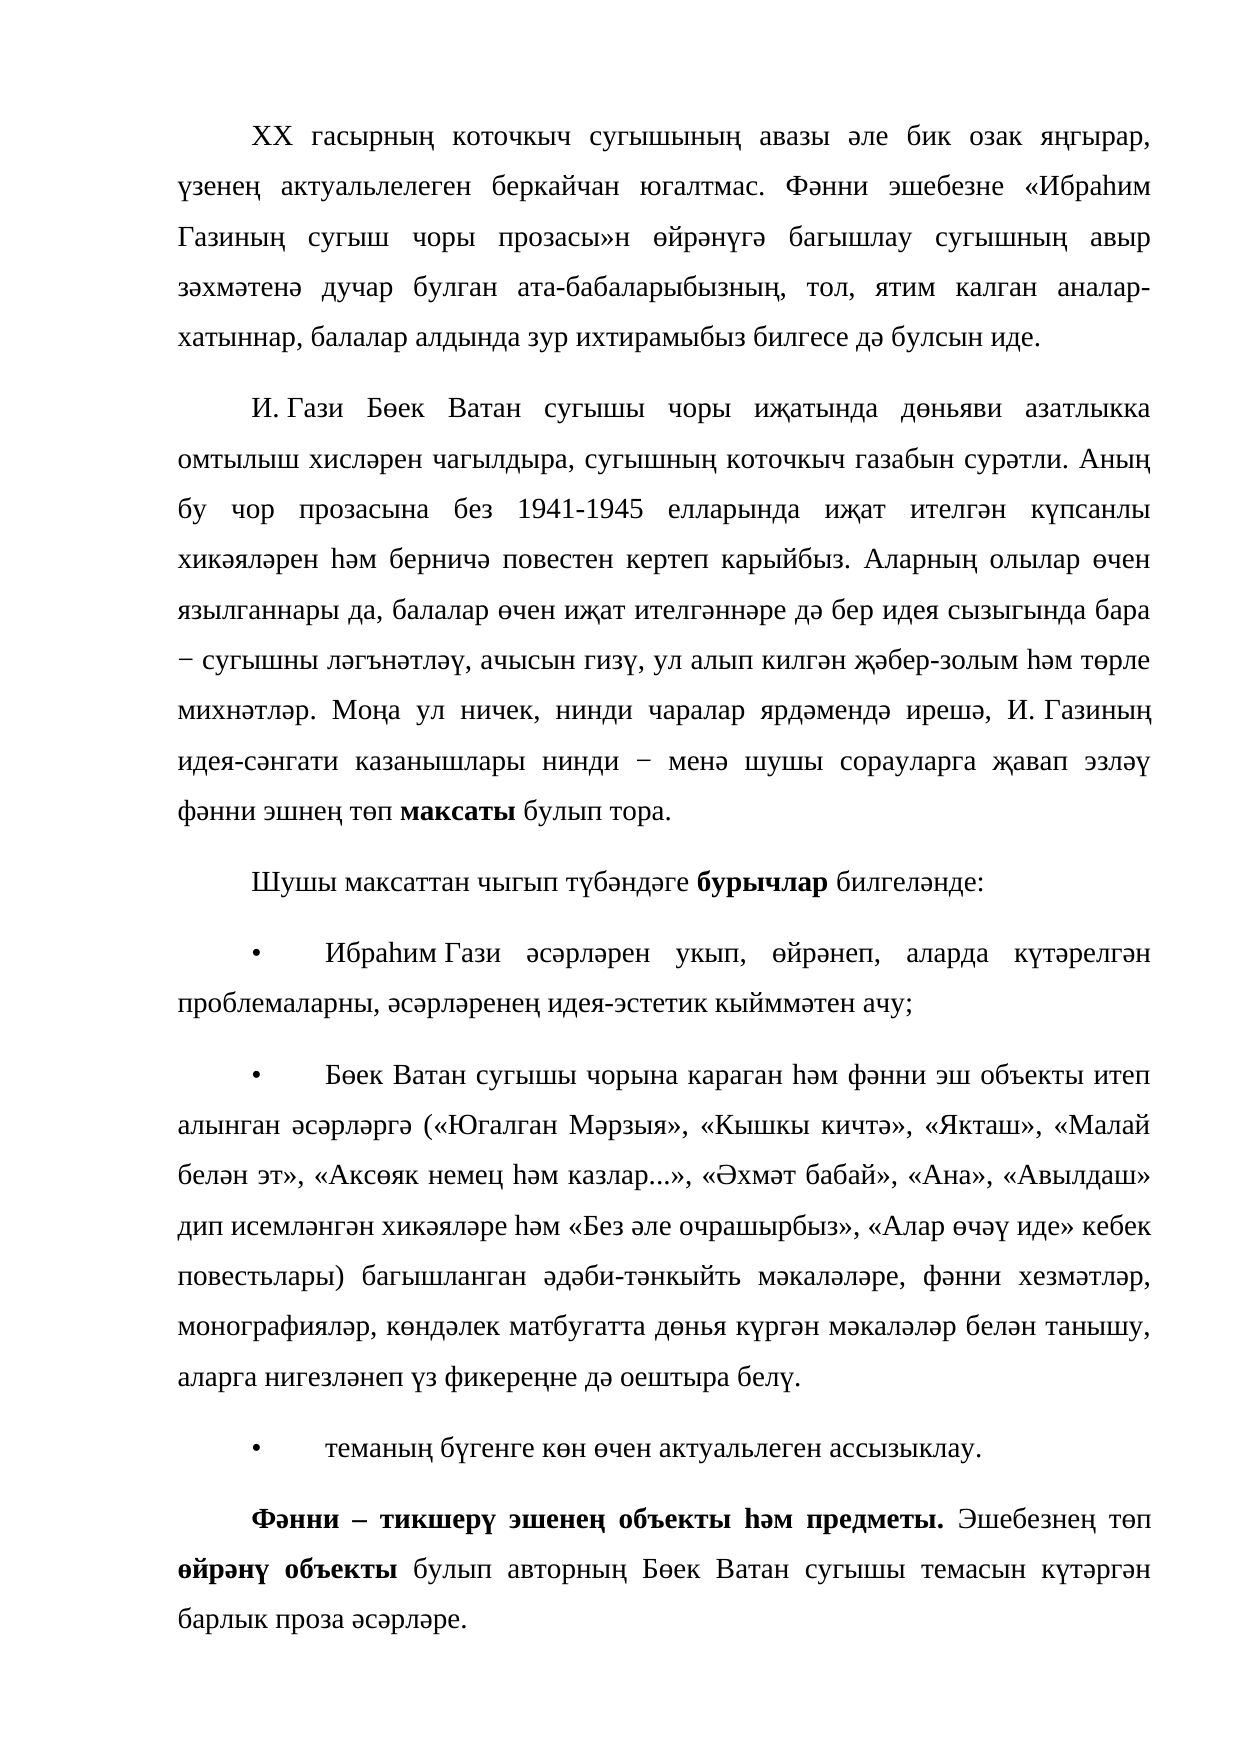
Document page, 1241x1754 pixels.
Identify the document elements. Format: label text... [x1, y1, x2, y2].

text • теманың бүгенге көн өчен актуальлеген ассызыклау. [177, 1430, 1152, 1463]
text И. Гази Бөек Ватан сугышы чоры иҗатында дөньяви азатлыкка омтылыш хисләрен чагылдыра, сугышның коточкыч газабын сурәтли. Аның бу чор прозасына без 1941-1945 елларында иҗат ителгән күпсанлы хикәяләрен һәм берничә повестен кертеп карыйбыз. Аларның олылар өчен язылганнары да, балалар өчен иҗат ителгәннәре дә бер идея сызыгында бара − сугышны ләгънәтләү, ачысын гизү, ул алып килгән җәбер-золым һәм төрле михнәтләр. Моңа ул ничек, нинди чаралар ярдәмендә ирешә, И. Газиның идея-сәнгати казанышлары нинди − менә шушы сорауларга җавап эзләү фәнни эшнең төп максаты булып тора. [177, 391, 1152, 827]
text Фәнни – тикшерү эшенең объекты һәм предметы. Эшебезнең төп өйрәнү объекты булып авторның Бөек Ватан сугышы темасын күтәргән барлык проза әсәрләре. [177, 1501, 1152, 1635]
text • Ибраһим Гази әсәрләрен укып, өйрәнеп, аларда күтәрелгән проблемаларны, әсәрләренең идея-эстетик кыйммәтен ачу; [177, 935, 1152, 1019]
text ХХ гасырның коточкыч сугышының авазы әле бик озак яңгырар, үзенең актуальлелеген беркайчан югалтмас. Фәнни эшебезне «Ибраһим Газиның сугыш чоры прозасы»н өйрәнүгә багышлау сугышның авыр зәхмәтенә дучар булган ата-бабаларыбызның, тол, ятим калган аналар-хатыннар, балалар алдында зур ихтирамыбыз билгесе дә булсын иде. [177, 118, 1152, 353]
text Шушы максаттан чыгып түбәндәге бурычлар билгеләнде: [177, 864, 1152, 898]
text • Бөек Ватан сугышы чорына караган һәм фәнни эш объекты итеп алынган әсәрләргә («Югалган Мәрзыя», «Кышкы кичтә», «Якташ», «Малай белән эт», «Аксөяк немец һәм казлар...», «Әхмәт бабай», «Ана», «Авылдаш» дип исемләнгән хикәяләре һәм «Без әле очрашырбыз», «Алар өчәү иде» кебек повестьлары) багышланган әдәби-тәнкыйть мәкаләләре, фәнни хезмәтләр, монографияләр, көндәлек матбугатта дөнья күргән мәкаләләр белән танышу, аларга нигезләнеп үз фикереңне дә оештыра белү. [177, 1057, 1152, 1392]
